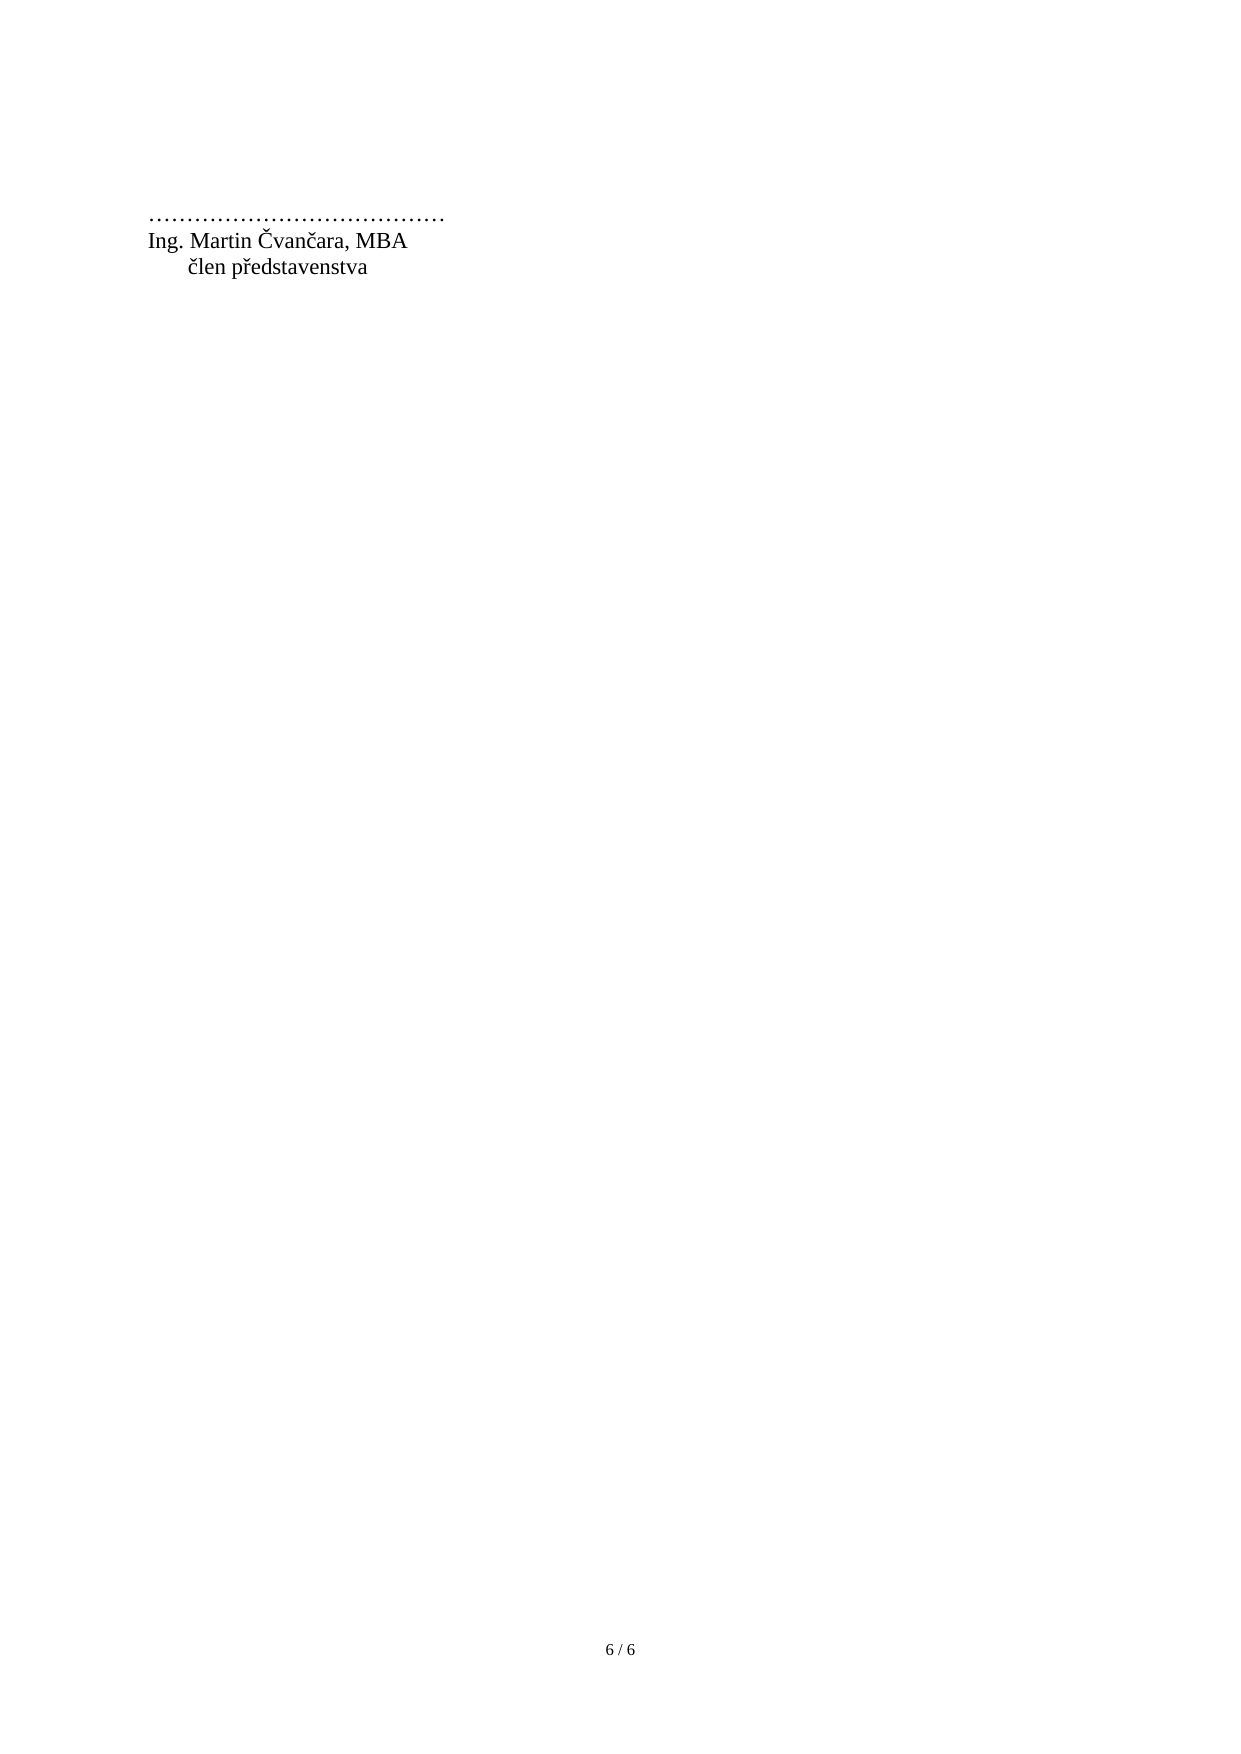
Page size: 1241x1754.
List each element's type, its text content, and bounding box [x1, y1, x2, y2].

text člen představenstva [148, 253, 1093, 279]
text ………………………………… [148, 200, 1093, 227]
text Ing. Martin Čvančara, MBA [148, 227, 1093, 253]
